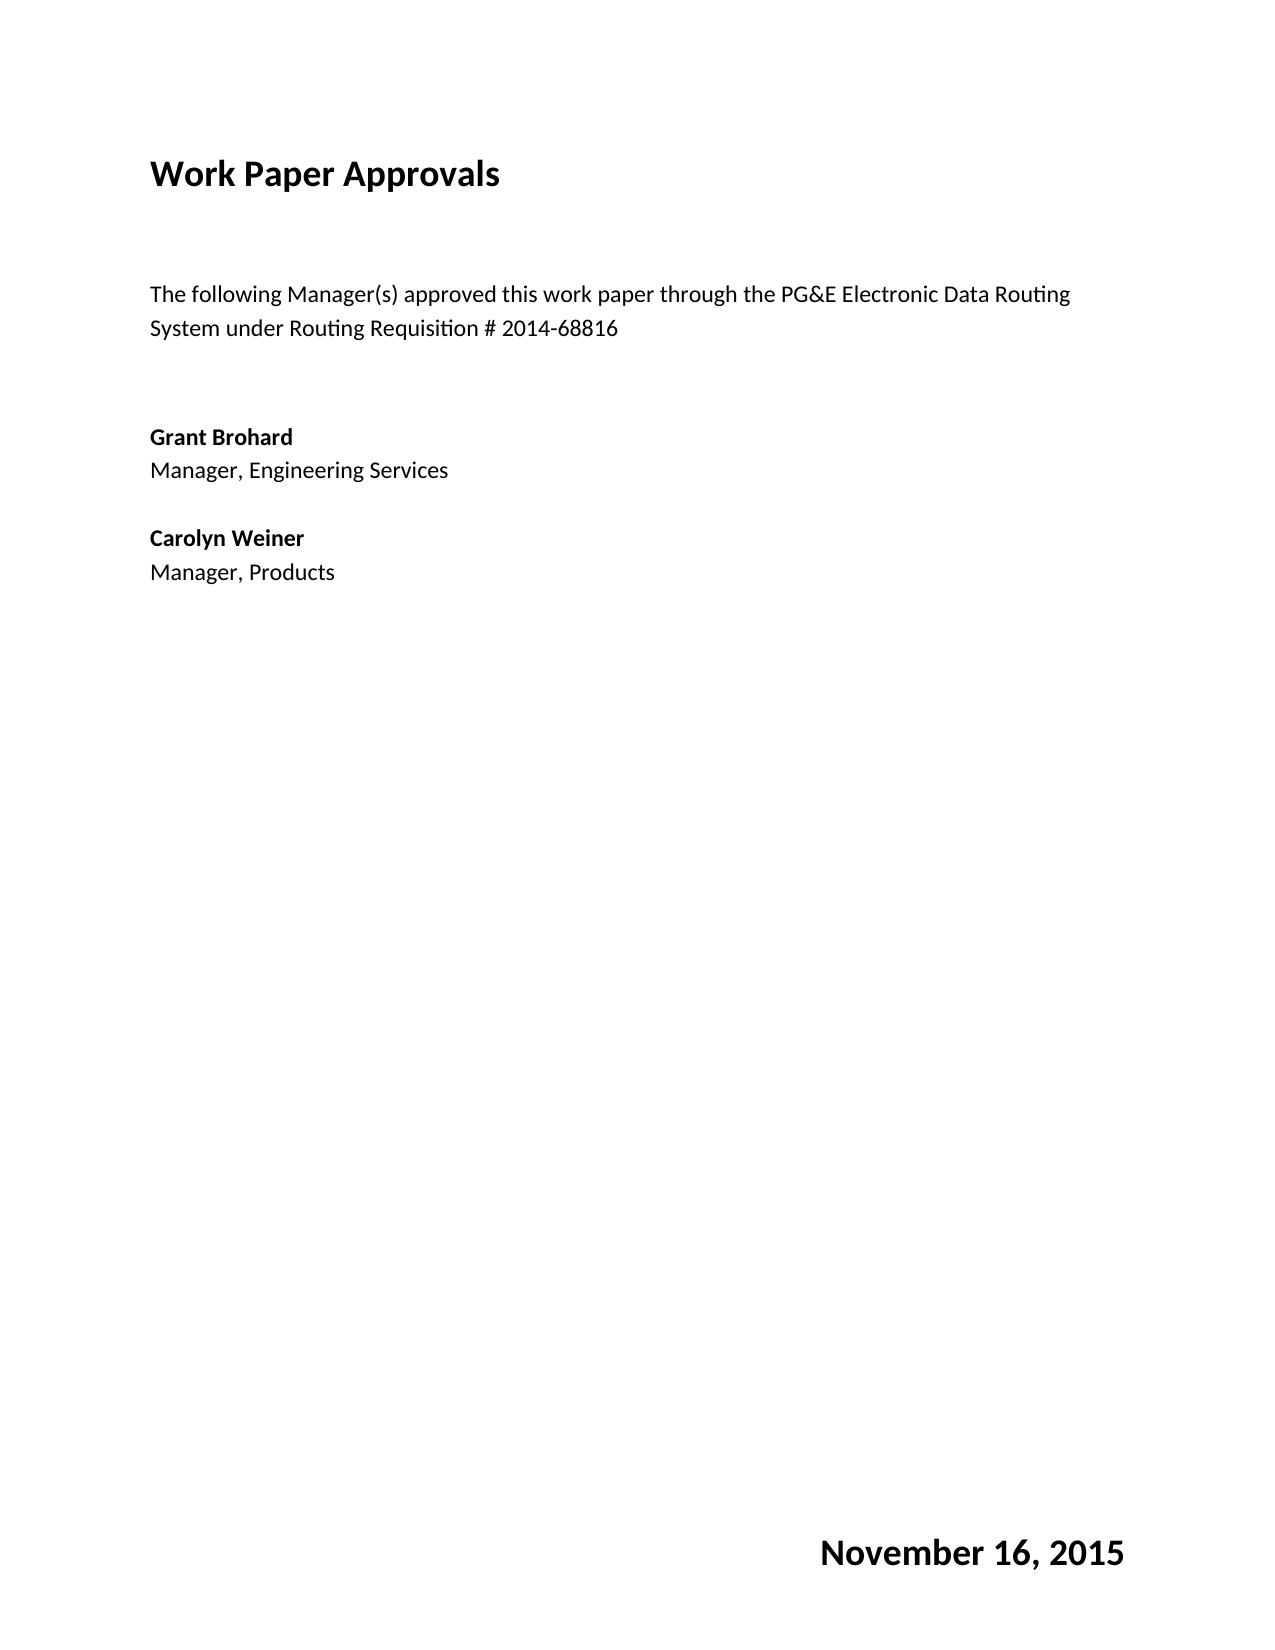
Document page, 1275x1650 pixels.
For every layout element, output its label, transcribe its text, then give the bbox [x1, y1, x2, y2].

text Manager, Products [150, 557, 1125, 586]
text The following Manager(s) approved this work paper through the PG&E Electronic Data Routing System under Routing Requisition # 2014-68816 [150, 279, 1125, 342]
text Carolyn Weiner [150, 523, 1125, 552]
text Work Paper Approvals [150, 150, 1125, 196]
text Manager, Engineering Services [150, 456, 1125, 485]
text Grant Brohard [150, 422, 1125, 451]
